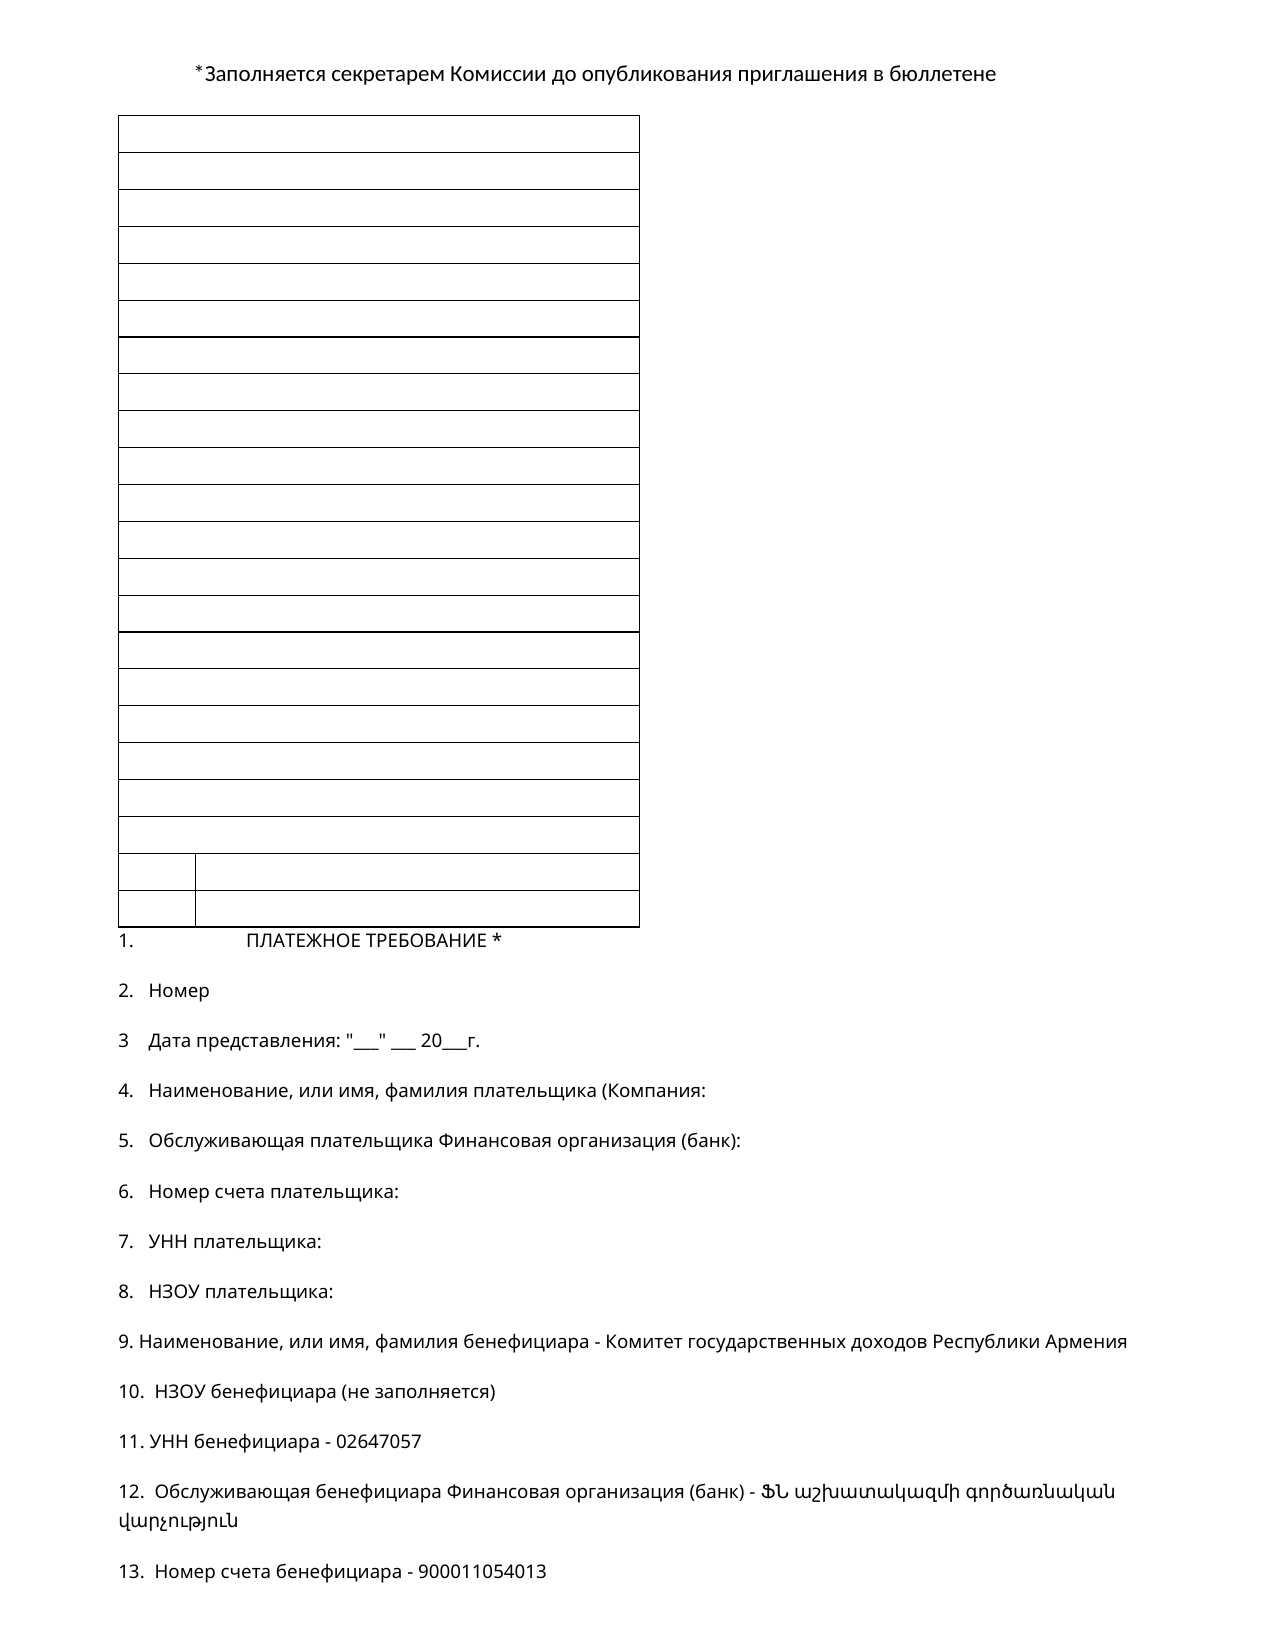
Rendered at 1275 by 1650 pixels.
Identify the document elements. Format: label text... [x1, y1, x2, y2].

text *Заполняется секретарем Комиссии до опубликования приглашения в бюллетене [118, 59, 1211, 87]
